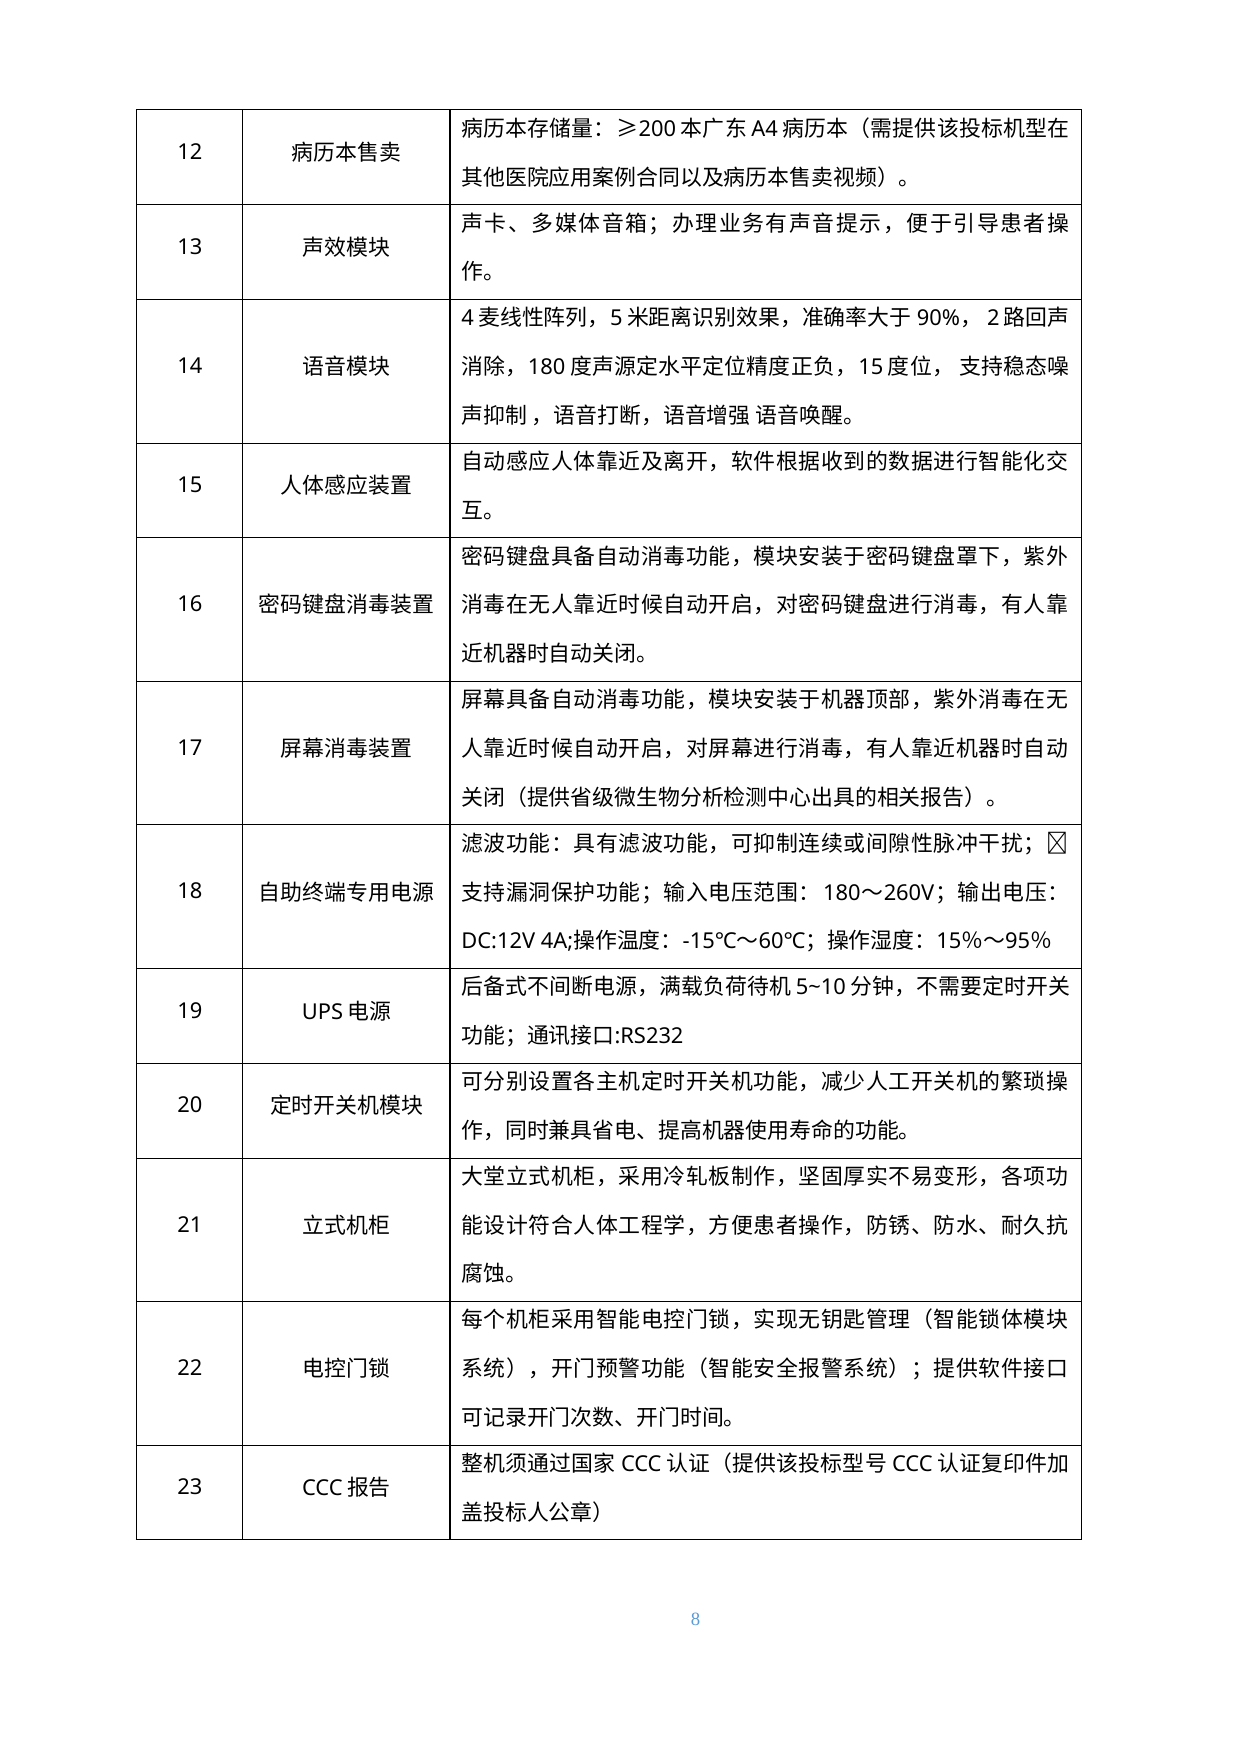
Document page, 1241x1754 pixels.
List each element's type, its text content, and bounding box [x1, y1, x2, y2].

table_cell 15 [137, 444, 242, 537]
table_cell 语音模块 [243, 300, 449, 442]
table_cell CCC报告 [243, 1446, 449, 1539]
table_cell 电控门锁 [243, 1302, 449, 1444]
table_cell 17 [137, 682, 242, 824]
table_cell 大堂立式机柜，采用冷轧板制作，坚固厚实不易变形，各项功能设计符合人体工程学，方便患者操作，防锈、防水、耐久抗腐蚀。 [451, 1159, 1081, 1301]
table_cell 密码键盘具备自动消毒功能，模块安装于密码键盘罩下，紫外消毒在无人靠近时候自动开启，对密码键盘进行消毒，有人靠近机器时自动关闭。 [451, 538, 1081, 681]
table_cell 23 [137, 1446, 242, 1539]
table_cell 可分别设置各主机定时开关机功能，减少人工开关机的繁琐操作，同时兼具省电、提高机器使用寿命的功能。 [451, 1064, 1081, 1157]
table_cell UPS电源 [243, 969, 449, 1063]
table_cell 20 [137, 1064, 242, 1157]
table_cell 13 [137, 205, 242, 299]
table_cell 自动感应人体靠近及离开，软件根据收到的数据进行智能化交互。 [451, 444, 1081, 537]
table_cell 屏幕具备自动消毒功能，模块安装于机器顶部，紫外消毒在无人靠近时候自动开启，对屏幕进行消毒，有人靠近机器时自动关闭（提供省级微生物分析检测中心出具的相关报告）。 [451, 682, 1081, 824]
table_cell 自助终端专用电源 [243, 825, 449, 968]
table_cell 每个机柜采用智能电控门锁，实现无钥匙管理（智能锁体模块系统），开门预警功能（智能安全报警系统）；提供软件接口可记录开门次数、开门时间。 [451, 1302, 1081, 1444]
table_cell 22 [137, 1302, 242, 1444]
table_cell 后备式不间断电源，满载负荷待机5~10分钟，不需要定时开关功能；通讯接口:RS232 [451, 969, 1081, 1063]
table_cell 声效模块 [243, 205, 449, 299]
table_cell 病历本售卖 [243, 110, 449, 204]
table_cell 14 [137, 300, 242, 442]
table_cell 屏幕消毒装置 [243, 682, 449, 824]
table_cell 滤波功能：具有滤波功能，可抑制连续或间隙性脉冲干扰；支持漏洞保护功能；输入电压范围：180～260V；输出电压：DC:12V 4A;操作温度：-15℃～60℃；操作湿度：15％～95％ [451, 825, 1081, 968]
table_cell 4麦线性阵列，5米距离识别效果，准确率大于90%， 2路回声消除，180度声源定水平定位精度正负，15度位， 支持稳态噪声抑制 ，语音打断，语音增强 语音唤醒。 [451, 300, 1081, 442]
table_cell 密码键盘消毒装置 [243, 538, 449, 681]
table_cell 21 [137, 1159, 242, 1301]
table_cell 立式机柜 [243, 1159, 449, 1301]
table_cell 声卡、多媒体音箱；办理业务有声音提示，便于引导患者操作。 [451, 205, 1081, 299]
table_cell 整机须通过国家CCC认证（提供该投标型号CCC认证复印件加盖投标人公章） [451, 1446, 1081, 1539]
table_cell 16 [137, 538, 242, 681]
table_cell 19 [137, 969, 242, 1063]
table_cell 18 [137, 825, 242, 968]
table_cell 病历本存储量：≥200本广东A4病历本（需提供该投标机型在其他医院应用案例合同以及病历本售卖视频）。 [451, 110, 1081, 204]
table_cell 12 [137, 110, 242, 204]
table_cell 定时开关机模块 [243, 1064, 449, 1157]
table_cell 人体感应装置 [243, 444, 449, 537]
